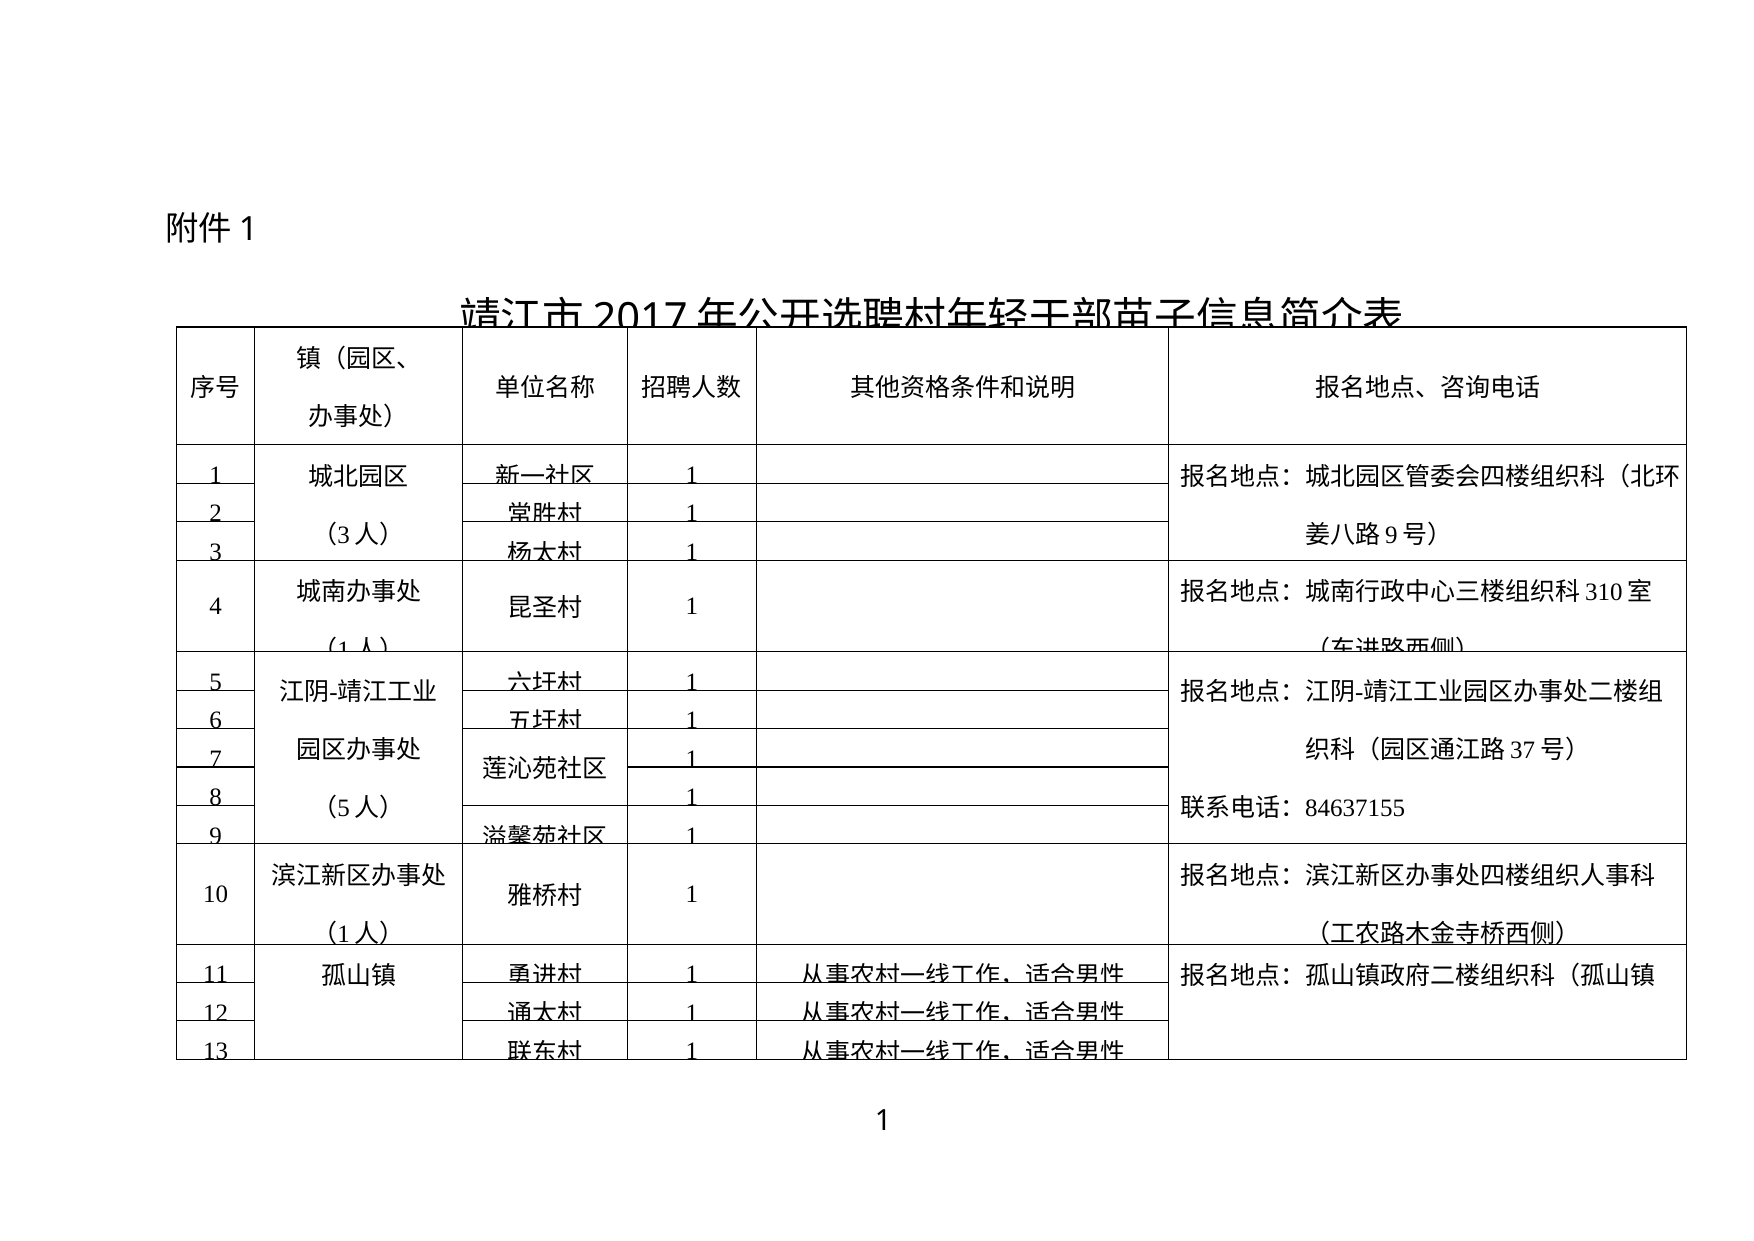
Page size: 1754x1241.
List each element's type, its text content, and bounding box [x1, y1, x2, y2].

table_cell [757, 844, 1168, 943]
table_cell [757, 561, 1168, 651]
table_cell [757, 729, 1168, 766]
table_cell 序号 [177, 328, 254, 444]
table_cell 六圩村 [463, 652, 627, 689]
table_cell 5 [177, 652, 254, 689]
table_cell [757, 768, 1168, 805]
table_cell [757, 445, 1168, 483]
table_cell 江阴-靖江工业 园区办事处 （5人） [255, 652, 462, 843]
table_cell 从事农村一线工作，适合男性 [757, 945, 1168, 982]
table_cell 招聘人数 [628, 328, 756, 444]
table_cell 联东村 [463, 1021, 627, 1059]
table_cell 昆圣村 [463, 561, 627, 651]
table_cell 常胜村 [463, 484, 627, 521]
table_cell 8 [177, 768, 254, 805]
table_cell 报名地点：孤山镇政府二楼组织科（孤山镇园山街66号） 联系电话：80231038 [1169, 945, 1686, 1059]
table_cell 2 [177, 484, 254, 521]
table_cell 五圩村 [463, 691, 627, 728]
table_cell 1 [628, 522, 756, 559]
table_cell 单位名称 [463, 328, 627, 444]
table_cell 杨太村 [463, 522, 627, 559]
table_header 靖江市2017年公开选聘村年轻干部苗子信息简介表 [177, 256, 1686, 326]
table_cell 报名地点：城北园区管委会四楼组织科（北环姜八路9号） 联系电话：80298290 [1169, 445, 1686, 559]
table_cell 勇进村 [463, 945, 627, 982]
table_cell 1 [177, 445, 254, 483]
table_cell 13 [177, 1021, 254, 1059]
table_cell 6 [177, 691, 254, 728]
table_cell 1 [628, 691, 756, 728]
table_cell 1 [628, 768, 756, 805]
table_cell [757, 522, 1168, 559]
table_cell 报名地点、咨询电话 [1169, 328, 1686, 444]
table_cell 1 [628, 983, 756, 1020]
table_cell 1 [628, 729, 756, 766]
table_cell 孤山镇 （5人） [255, 945, 462, 1059]
table_cell 城南办事处 （1人） [255, 561, 462, 651]
table_cell 1 [628, 806, 756, 843]
table_cell 10 [177, 844, 254, 943]
table_cell 12 [177, 983, 254, 1020]
table_cell 从事农村一线工作，适合男性 [757, 983, 1168, 1020]
table_cell [757, 691, 1168, 728]
table_cell 11 [177, 945, 254, 982]
table_cell 1 [628, 945, 756, 982]
table_cell 滨江新区办事处 （1人） [255, 844, 462, 943]
table_cell 1 [628, 561, 756, 651]
table_cell 报名地点：滨江新区办事处四楼组织人事科（工农路木金寺桥西侧） 联系电话：80239823 [1169, 844, 1686, 943]
table_cell 从事农村一线工作，适合男性 [757, 1021, 1168, 1059]
table_cell 新一社区 [463, 445, 627, 483]
table_cell 报名地点：江阴-靖江工业园区办事处二楼组织科（园区通江路37号） 联系电话：84637155 [1169, 652, 1686, 843]
table_cell [757, 484, 1168, 521]
table_cell [757, 806, 1168, 843]
table_cell [757, 652, 1168, 689]
table_cell 3 [177, 522, 254, 559]
text 附件1 [165, 197, 1600, 256]
table_cell 1 [628, 445, 756, 483]
table_cell 1 [628, 484, 756, 521]
table_cell 溢馨苑社区 [463, 806, 627, 843]
table_cell 9 [177, 806, 254, 843]
table_cell 其他资格条件和说明 [757, 328, 1168, 444]
table_cell 1 [628, 844, 756, 943]
table_cell 通太村 [463, 983, 627, 1020]
table_cell 7 [177, 729, 254, 766]
table_cell 4 [177, 561, 254, 651]
table_cell 莲沁苑社区 [463, 729, 627, 805]
table_cell 镇（园区、 办事处） [255, 328, 462, 444]
table_cell 报名地点：城南行政中心三楼组织科310室（东进路西侧） 联系电话：81155085 [1169, 561, 1686, 651]
table_cell 1 [628, 652, 756, 689]
table_cell 雅桥村 [463, 844, 627, 943]
table_cell 1 [628, 1021, 756, 1059]
table_cell 城北园区 （3人） [255, 445, 462, 559]
